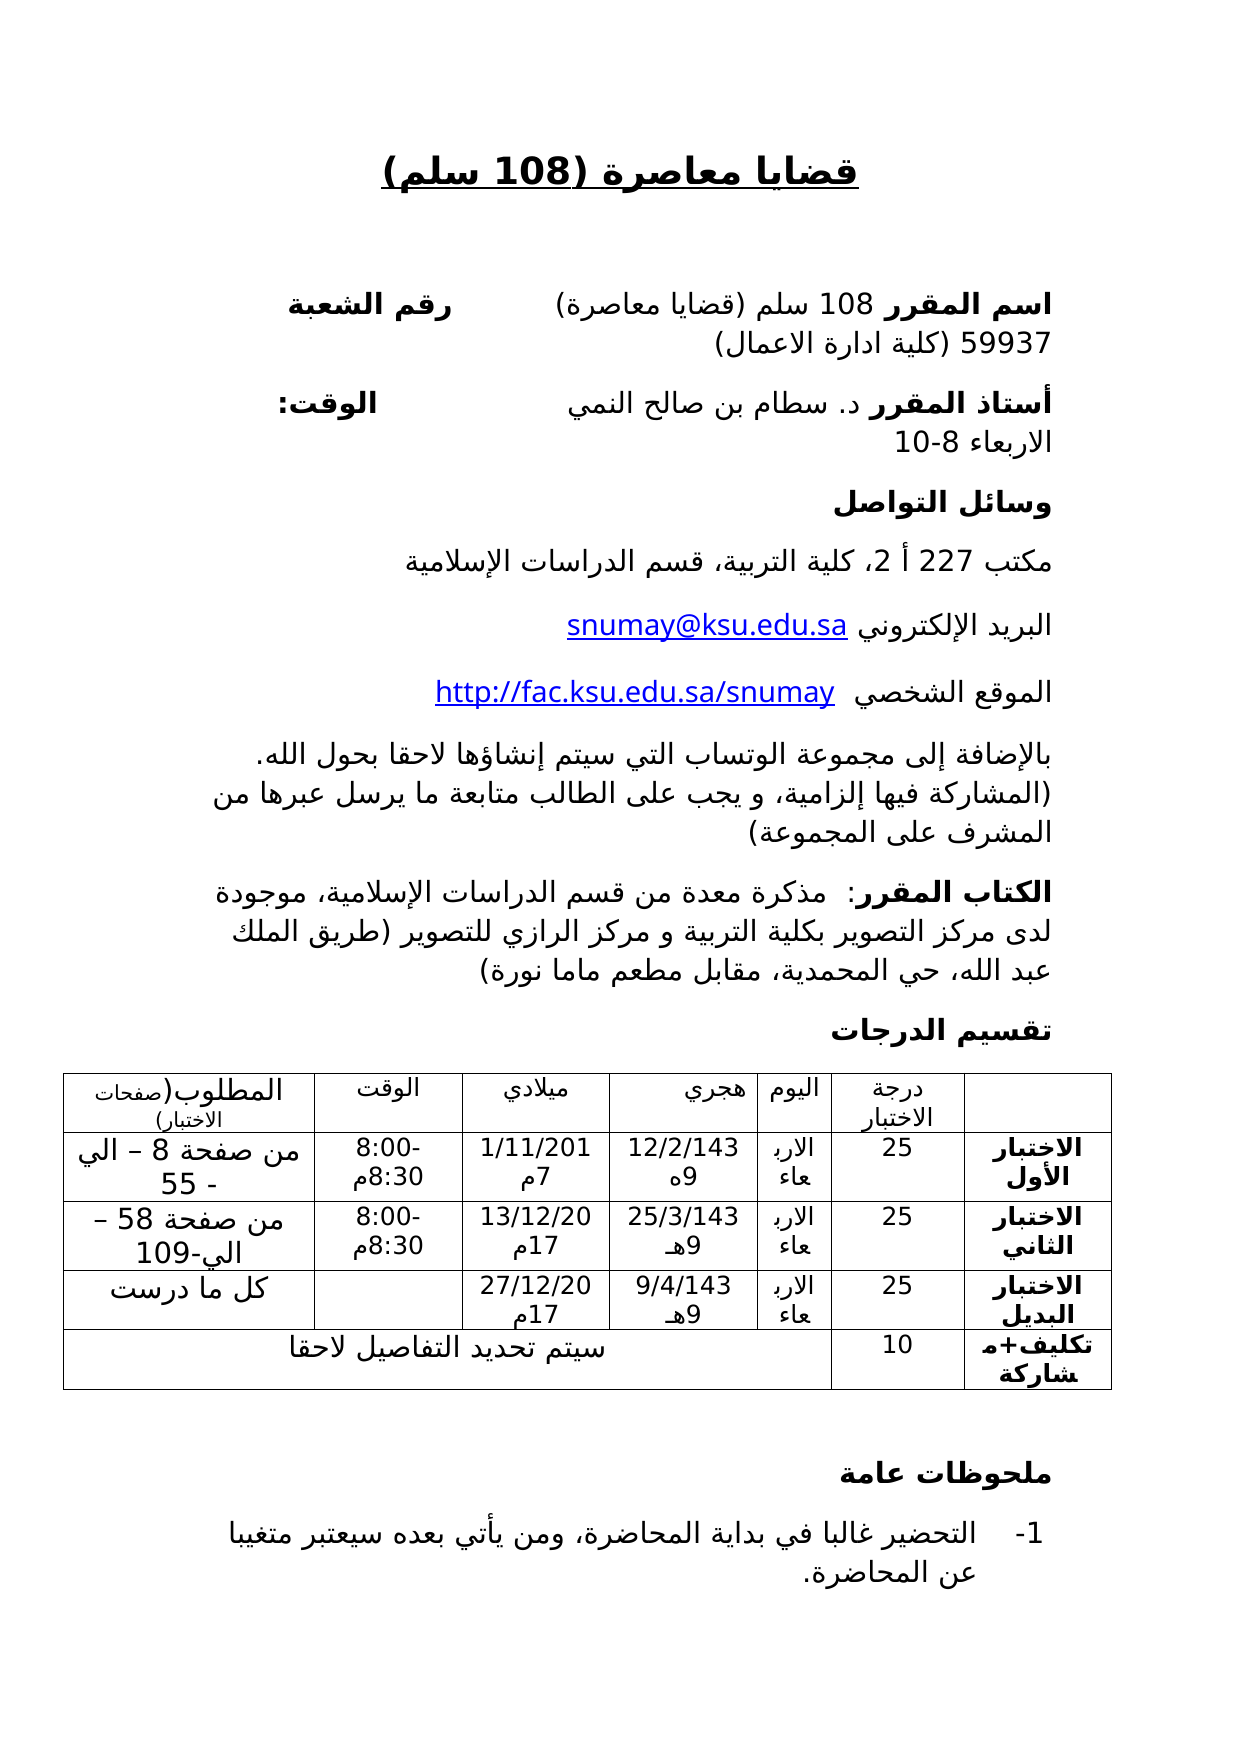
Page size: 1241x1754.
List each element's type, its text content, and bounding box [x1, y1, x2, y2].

text الكتاب المقرر: مذكرة معدة من قسم الدراسات الإسلامية، موجودة لدى مركز التصوير بكلية التربية و مركز الرازي للتصوير (طريق الملك عبد الله، حي المحمدية، مقابل مطعم ماما نورة) [187, 875, 1053, 987]
table_cell 25/3/1439هـ [610, 1202, 757, 1270]
table_cell الاربعاء [758, 1202, 831, 1270]
table_header [965, 1074, 1111, 1132]
table_cell سيتم تحديد التفاصيل لاحقا [64, 1330, 831, 1389]
table_cell من صفحة 8 – الي - 55 [64, 1133, 314, 1201]
table_cell 27/12/2017م [463, 1271, 609, 1329]
table_cell 12/2/1439ه [610, 1133, 757, 1201]
table_header الوقت [315, 1074, 462, 1132]
text اسم المقرر 108 سلم (قضايا معاصرة) رقم الشعبة 59937 (كلية ادارة الاعمال) [187, 287, 1053, 360]
table_header هجري [610, 1074, 757, 1132]
table_cell 25 [832, 1271, 964, 1329]
table_cell الاختبار الثاني [965, 1202, 1111, 1270]
table_cell الاربعاء [758, 1133, 831, 1201]
text بالإضافة إلى مجموعة الوتساب التي سيتم إنشاؤها لاحقا بحول الله. (المشاركة فيها إلزامية، و يجب على الطالب متابعة ما يرسل عبرها من المشرف على المجموعة) [187, 737, 1053, 849]
text تقسيم الدرجات [187, 1013, 1053, 1047]
list التحضير غالبا في بداية المحاضرة، ومن يأتي بعده سيعتبر متغيبا عن المحاضرة. [187, 1516, 1015, 1589]
table_cell الاختبار البديل [965, 1271, 1111, 1329]
text وسائل التواصل [187, 485, 1053, 519]
table_header ميلادي [463, 1074, 609, 1132]
table_cell 9/4/1439هـ [610, 1271, 757, 1329]
table_cell 25 [832, 1202, 964, 1270]
table_cell 1/11/2017م [463, 1133, 609, 1201]
table_cell الاربعاء [758, 1271, 831, 1329]
text مكتب 227 أ 2، كلية التربية، قسم الدراسات الإسلامية [187, 545, 1053, 579]
table_cell [315, 1271, 462, 1329]
text ملحوظات عامة [187, 1456, 1053, 1490]
table_cell 13/12/2017م [463, 1202, 609, 1270]
table_header اليوم [758, 1074, 831, 1132]
table_cell 8:00-8:30م [315, 1202, 462, 1270]
table_header المطلوب(صفحات الاختبار) [64, 1074, 314, 1132]
text قضايا معاصرة (108 سلم) [187, 150, 1053, 194]
table_cell 25 [832, 1133, 964, 1201]
table_cell الاختبار الأول [965, 1133, 1111, 1201]
table_cell كل ما درست [64, 1271, 314, 1329]
text أستاذ المقرر د. سطام بن صالح النمي الوقت: الاربعاء 8-10 [187, 386, 1053, 459]
table_header درجة الاختبار [832, 1074, 964, 1132]
text الموقع الشخصي http://fac.ksu.edu.sa/snumay [187, 671, 1053, 711]
table_cell 10 [832, 1330, 964, 1389]
table_cell من صفحة 58 – الي-109 [64, 1202, 314, 1270]
table_cell تكليف+مشاركة [965, 1330, 1111, 1389]
text البريد الإلكتروني snumay@ksu.edu.sa [187, 604, 1053, 644]
table_cell 8:00-8:30م [315, 1133, 462, 1201]
